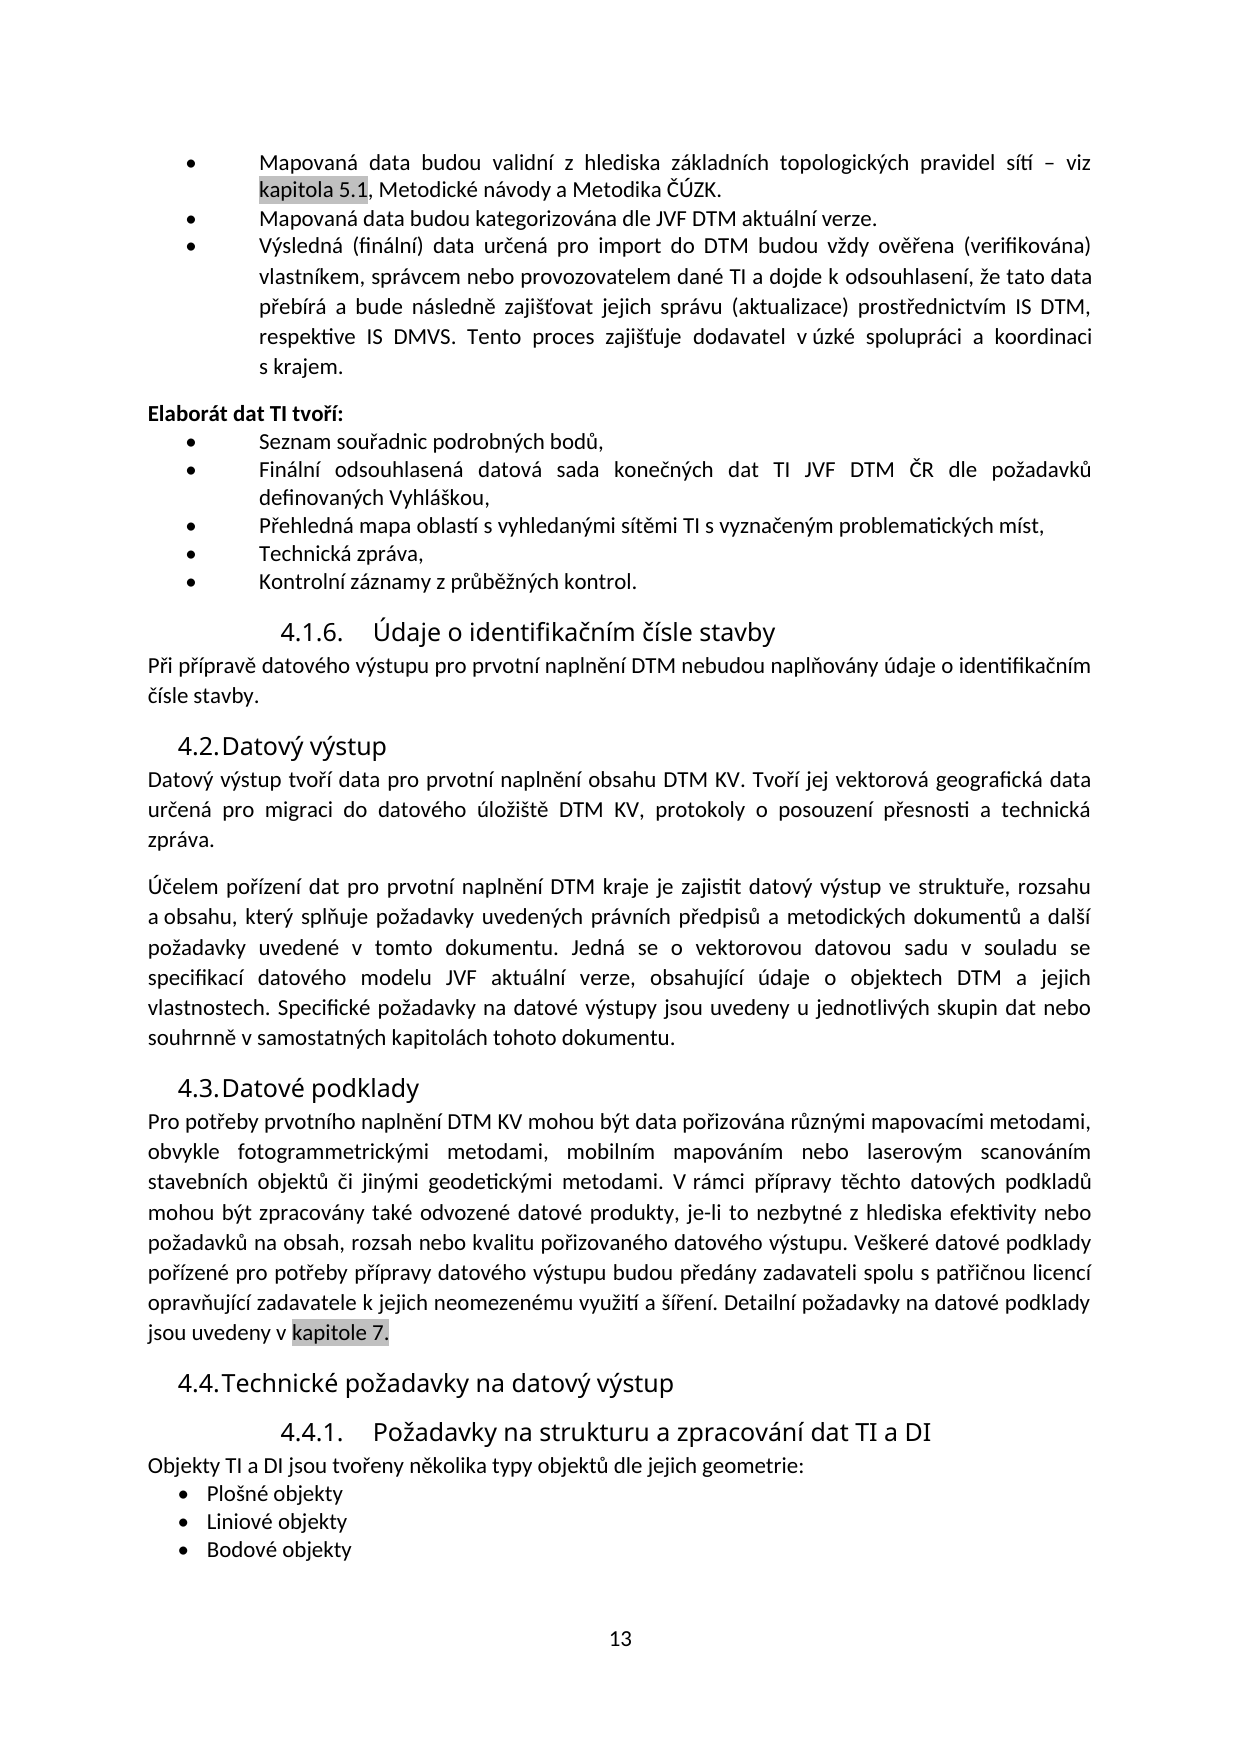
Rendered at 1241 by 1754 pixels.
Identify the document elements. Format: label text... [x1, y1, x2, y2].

list Technická zpráva, [185, 539, 1093, 567]
list Seznam souřadnic podrobných bodů, [185, 427, 1093, 455]
text Objekty TI a DI jsou tvořeny několika typy objektů dle jejich geometrie: [148, 1451, 1093, 1479]
text Účelem pořízení dat pro prvotní naplnění DTM kraje je zajistit datový výstup ve struktuře, rozsahu a obsahu, který splňuje požadavky uvedených právních předpisů a metodických dokumentů a další požadavky uvedené v tomto dokumentu. Jedná se o vektorovou datovou sadu v souladu se specifikací datového modelu JVF aktuální verze, obsahující údaje o objektech DTM a jejich vlastnostech. Specifické požadavky na datové výstupy jsou uvedeny u jednotlivých skupin dat nebo souhrnně v samostatných kapitolách tohoto dokumentu. [148, 872, 1093, 1051]
subtitle Údaje o identifikačním čísle stavby [280, 614, 1093, 648]
text Pro potřeby prvotního naplnění DTM KV mohou být data pořizována různými mapovacími metodami, obvykle fotogrammetrickými metodami, mobilním mapováním nebo laserovým scanováním stavebních objektů či jinými geodetickými metodami. V rámci přípravy těchto datových podkladů mohou být zpracovány také odvozené datové produkty, je-li to nezbytné z hlediska efektivity nebo požadavků na obsah, rozsah nebo kvalitu pořizovaného datového výstupu. Veškeré datové podklady pořízené pro potřeby přípravy datového výstupu budou předány zadavateli spolu s patřičnou licencí opravňující zadavatele k jejich neomezenému využití a šíření. Detailní požadavky na datové podklady jsou uvedeny v kapitole 7. [148, 1107, 1093, 1346]
list Kontrolní záznamy z průběžných kontrol. [185, 567, 1093, 596]
list Finální odsouhlasená datová sada konečných dat TI JVF DTM ČR dle požadavků definovaných Vyhláškou, [185, 455, 1093, 511]
list Výsledná (finální) data určená pro import do DTM budou vždy ověřena (verifikována) vlastníkem, správcem nebo provozovatelem dané TI a dojde k odsouhlasení, že tato data přebírá a bude následně zajišťovat jejich správu (aktualizace) prostřednictvím IS DTM, respektive IS DMVS. Tento proces zajišťuje dodavatel v úzké spolupráci a koordinaci s krajem. [185, 232, 1093, 381]
text Elaborát dat TI tvoří: [148, 399, 1093, 427]
list Plošné objekty [177, 1479, 1093, 1507]
subtitle Datové podklady [178, 1070, 1093, 1104]
subtitle Datový výstup [178, 728, 1093, 762]
list Liniové objekty [177, 1507, 1093, 1535]
text Datový výstup tvoří data pro prvotní naplnění obsahu DTM KV. Tvoří jej vektorová geografická data určená pro migraci do datového úložiště DTM KV, protokoly o posouzení přesnosti a technická zpráva. [148, 765, 1093, 853]
text Při přípravě datového výstupu pro prvotní naplnění DTM nebudou naplňovány údaje o identifikačním čísle stavby. [148, 651, 1093, 709]
list Přehledná mapa oblastí s vyhledanými sítěmi TI s vyznačeným problematických míst, [185, 511, 1093, 539]
subtitle Požadavky na strukturu a zpracování dat TI a DI [280, 1414, 1093, 1449]
list Mapovaná data budou kategorizována dle JVF DTM aktuální verze. [185, 204, 1093, 232]
list Mapovaná data budou validní z hlediska základních topologických pravidel sítí – viz kapitola 5.1, Metodické návody a Metodika ČÚZK. [185, 148, 1093, 204]
subtitle Technické požadavky na datový výstup [178, 1365, 1093, 1399]
list Bodové objekty [177, 1535, 1093, 1563]
